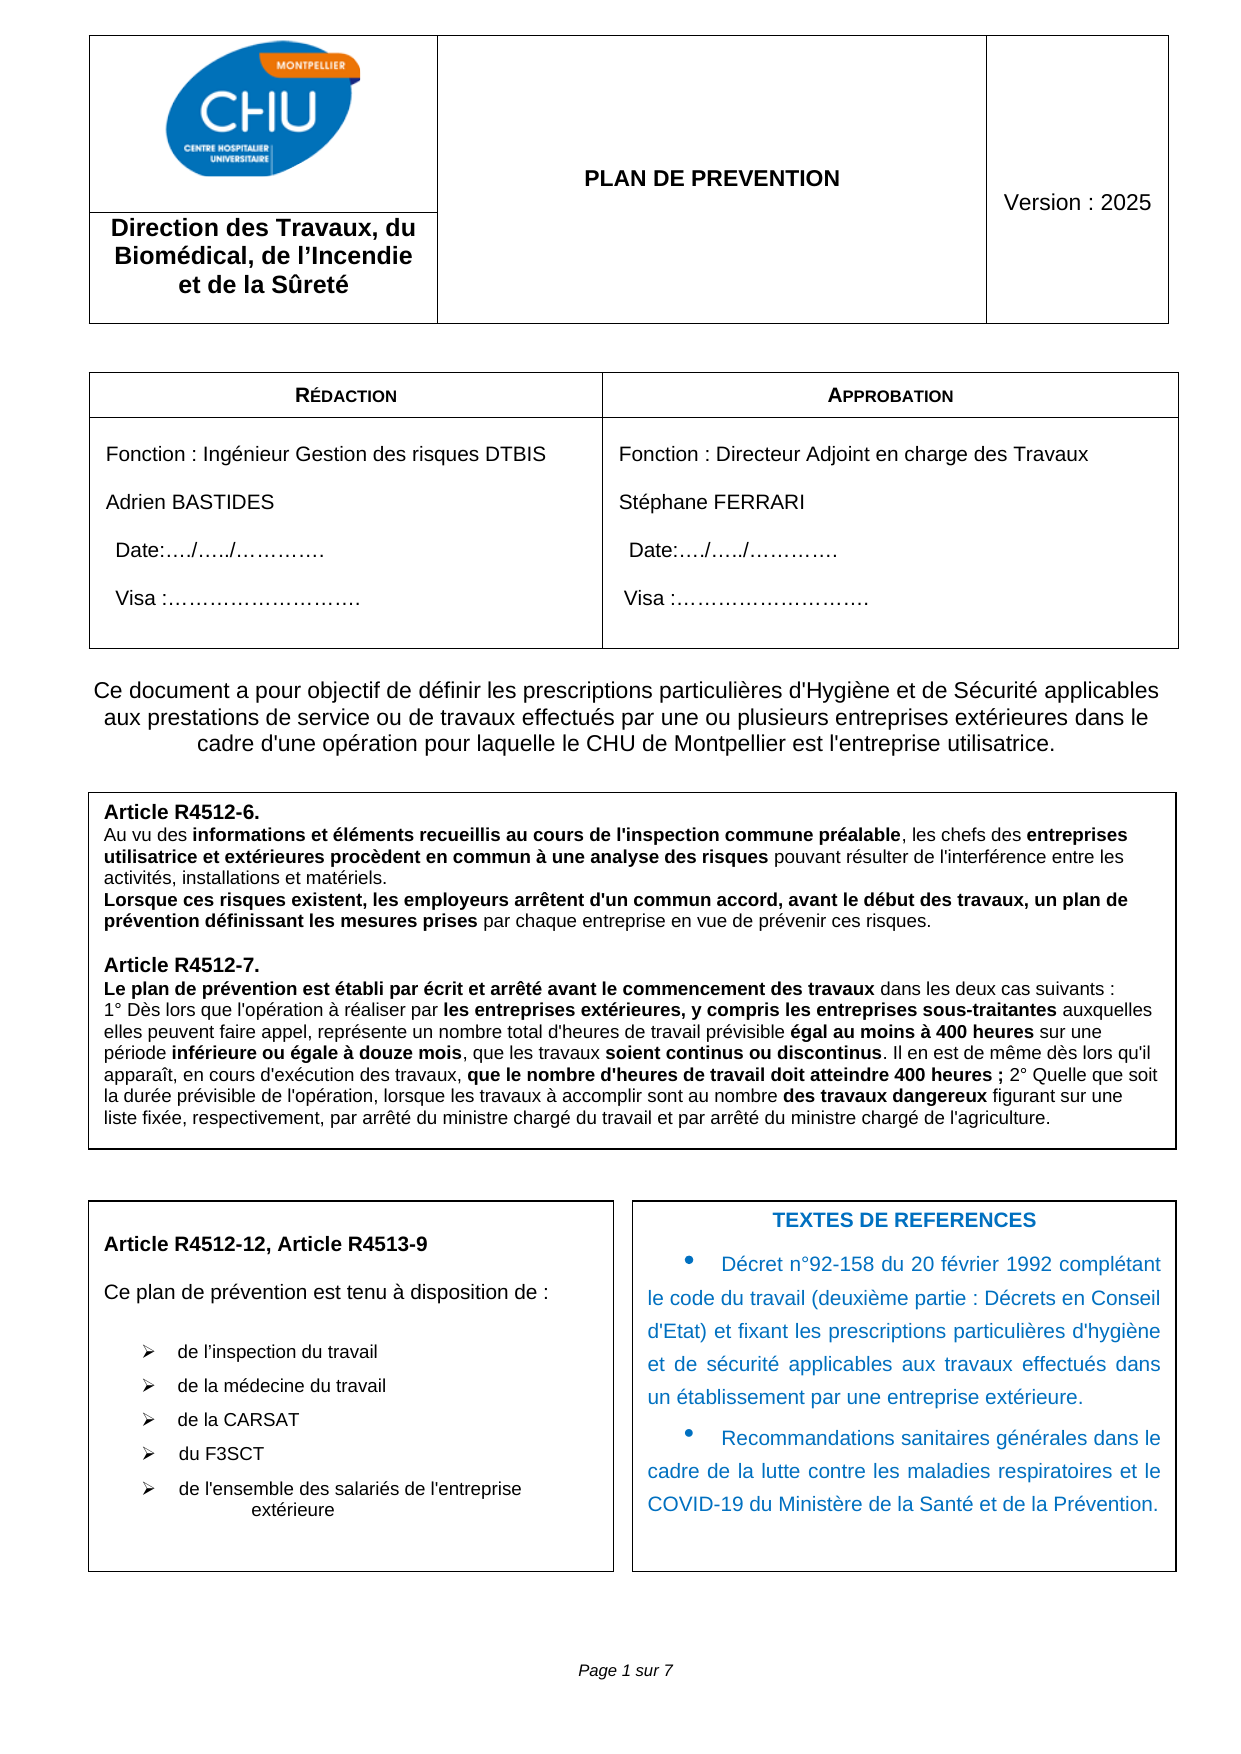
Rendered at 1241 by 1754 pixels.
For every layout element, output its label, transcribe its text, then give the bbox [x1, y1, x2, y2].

table_cell Fonction : Ingénieur Gestion des risques DTBIS Adrien BASTIDES Date:…./…../…………. Visa :………………………. [90, 418, 602, 647]
picture [163, 39, 361, 177]
table_header Approbation [603, 373, 1178, 417]
table_header Rédaction [90, 373, 602, 417]
text Ce document a pour objectif de définir les prescriptions particulières d'Hygiène et de Sécurité applicables aux prestations de service ou de travaux effectués par une ou plusieurs entreprises extérieures dans le cadre d'une opération pour laquelle le CHU de Montpellier est l'entreprise utilisatrice. [89, 677, 1163, 756]
table_cell Fonction : Directeur Adjoint en charge des Travaux Stéphane FERRARI Date:…./…../…………. Visa :………………………. [603, 418, 1178, 647]
